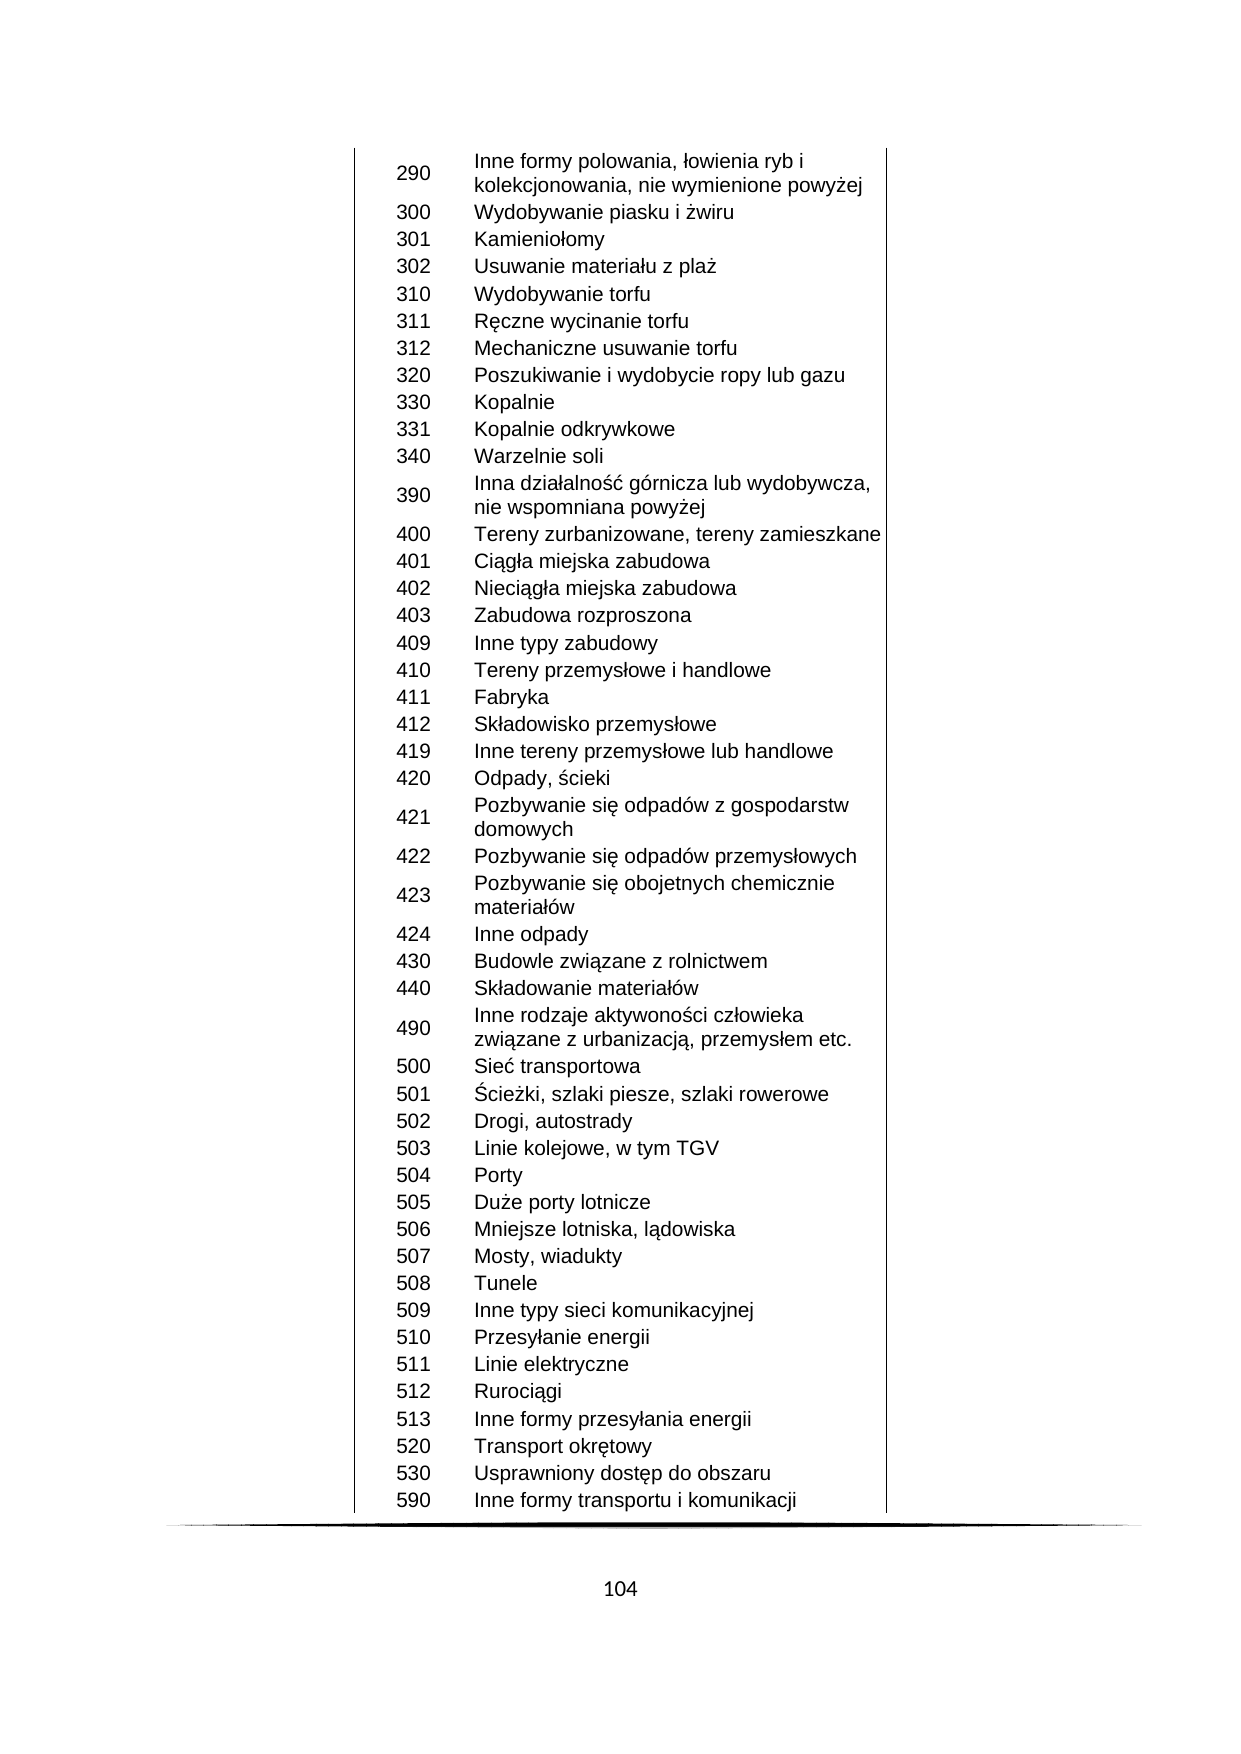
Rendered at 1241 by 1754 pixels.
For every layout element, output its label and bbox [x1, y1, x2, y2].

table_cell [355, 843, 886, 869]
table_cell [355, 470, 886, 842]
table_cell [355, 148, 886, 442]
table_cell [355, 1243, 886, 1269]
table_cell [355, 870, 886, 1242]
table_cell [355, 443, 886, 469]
picture [166, 1521, 1142, 1529]
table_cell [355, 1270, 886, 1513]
